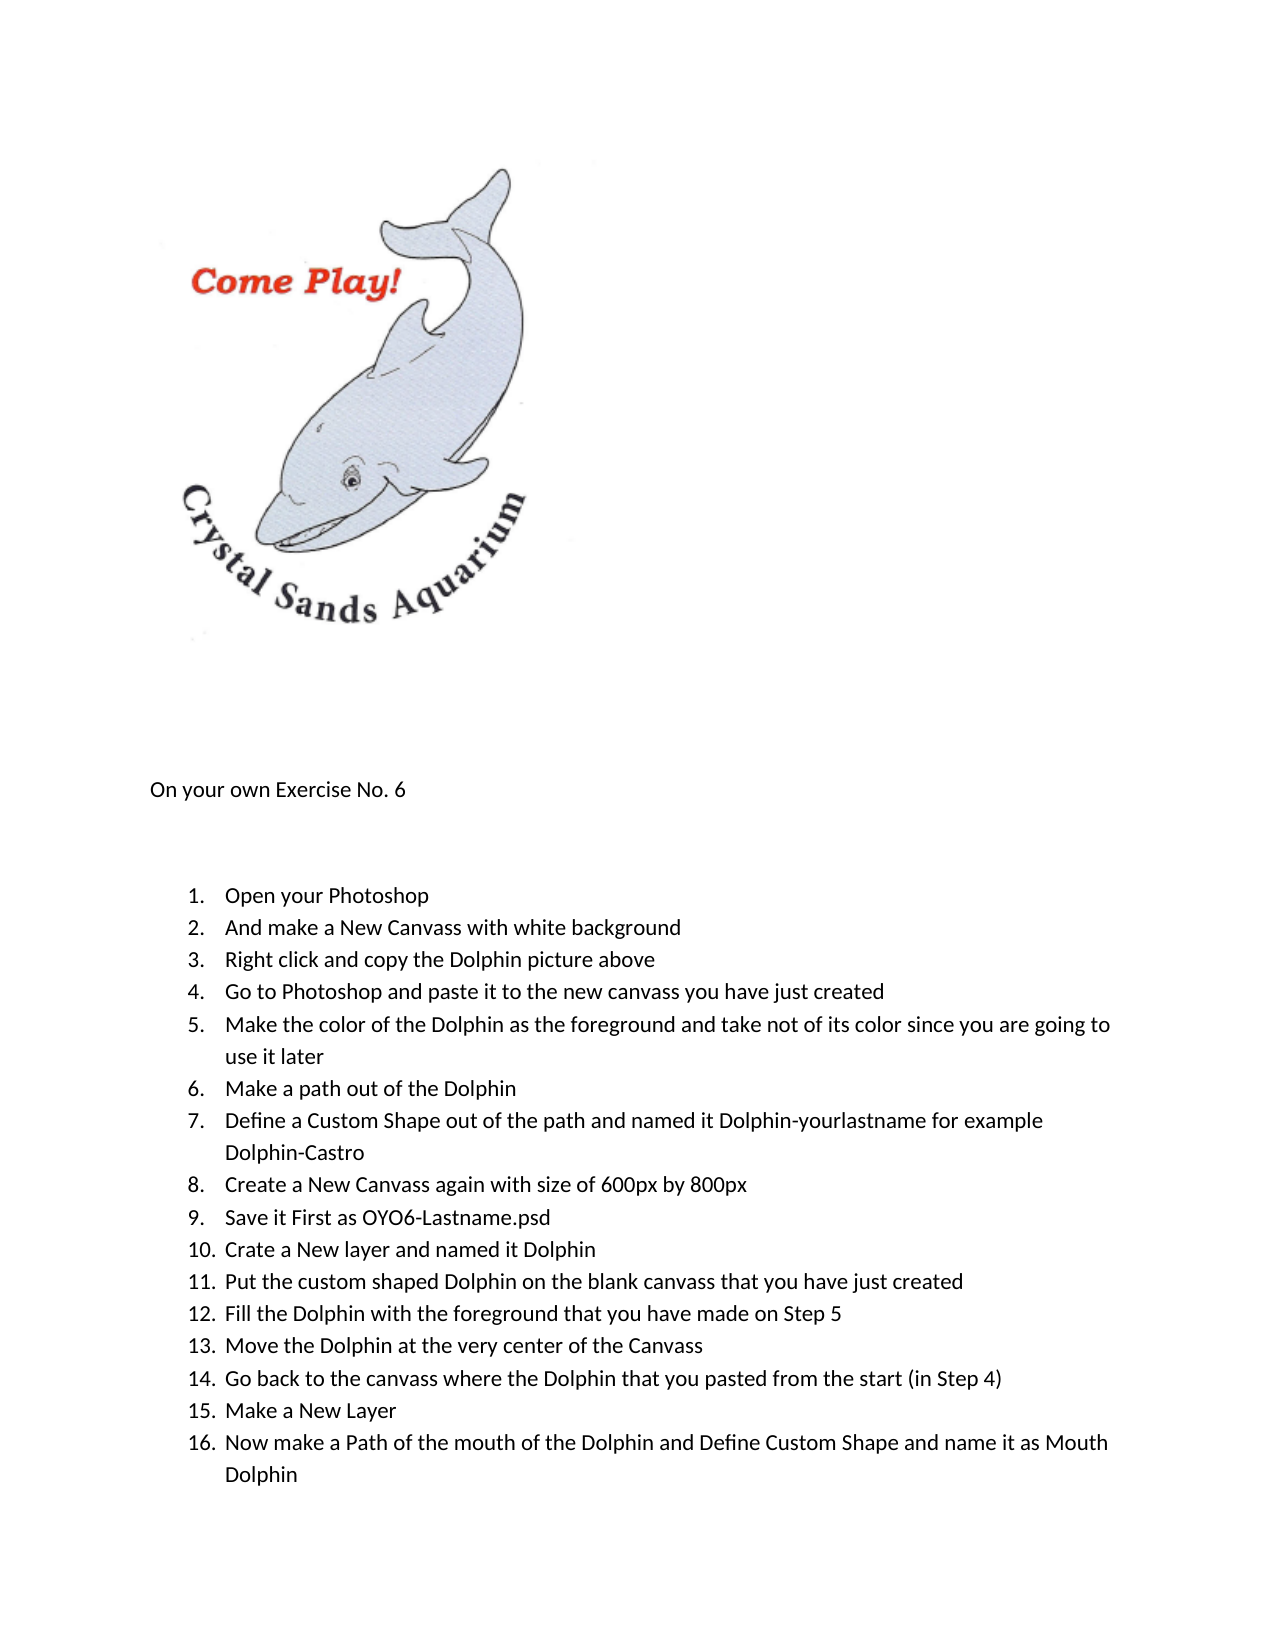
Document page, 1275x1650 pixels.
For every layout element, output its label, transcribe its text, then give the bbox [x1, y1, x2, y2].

list Fill the Dolphin with the foreground that you have made on Step 5 [187, 1299, 1125, 1327]
list Open your Photoshop [187, 881, 1125, 909]
list Right click and copy the Dolphin picture above [187, 945, 1125, 973]
picture [150, 150, 597, 697]
list Create a New Canvass again with size of 600px by 800px [187, 1171, 1125, 1199]
list Crate a New layer and named it Dolphin [187, 1235, 1125, 1263]
text On your own Exercise No. 6 [150, 775, 1125, 803]
list Make the color of the Dolphin as the foreground and take not of its color since you are going to use it later [187, 1010, 1125, 1070]
list Make a path out of the Dolphin [187, 1074, 1125, 1102]
list Define a Custom Shape out of the path and named it Dolphin-yourlastname for example Dolphin-Castro [187, 1106, 1125, 1166]
list Save it First as OYO6-Lastname.psd [187, 1203, 1125, 1231]
list Make a New Layer [187, 1396, 1125, 1424]
list Go to Photoshop and paste it to the new canvass you have just created [187, 977, 1125, 1006]
list Move the Dolphin at the very center of the Canvass [187, 1332, 1125, 1359]
list Put the custom shaped Dolphin on the blank canvass that you have just created [187, 1267, 1125, 1295]
list And make a New Canvass with white background [187, 913, 1125, 941]
list Go back to the canvass where the Dolphin that you pasted from the start (in Step 4) [187, 1364, 1125, 1392]
list Now make a Path of the mouth of the Dolphin and Define Custom Shape and name it as Mouth Dolphin [187, 1428, 1125, 1488]
